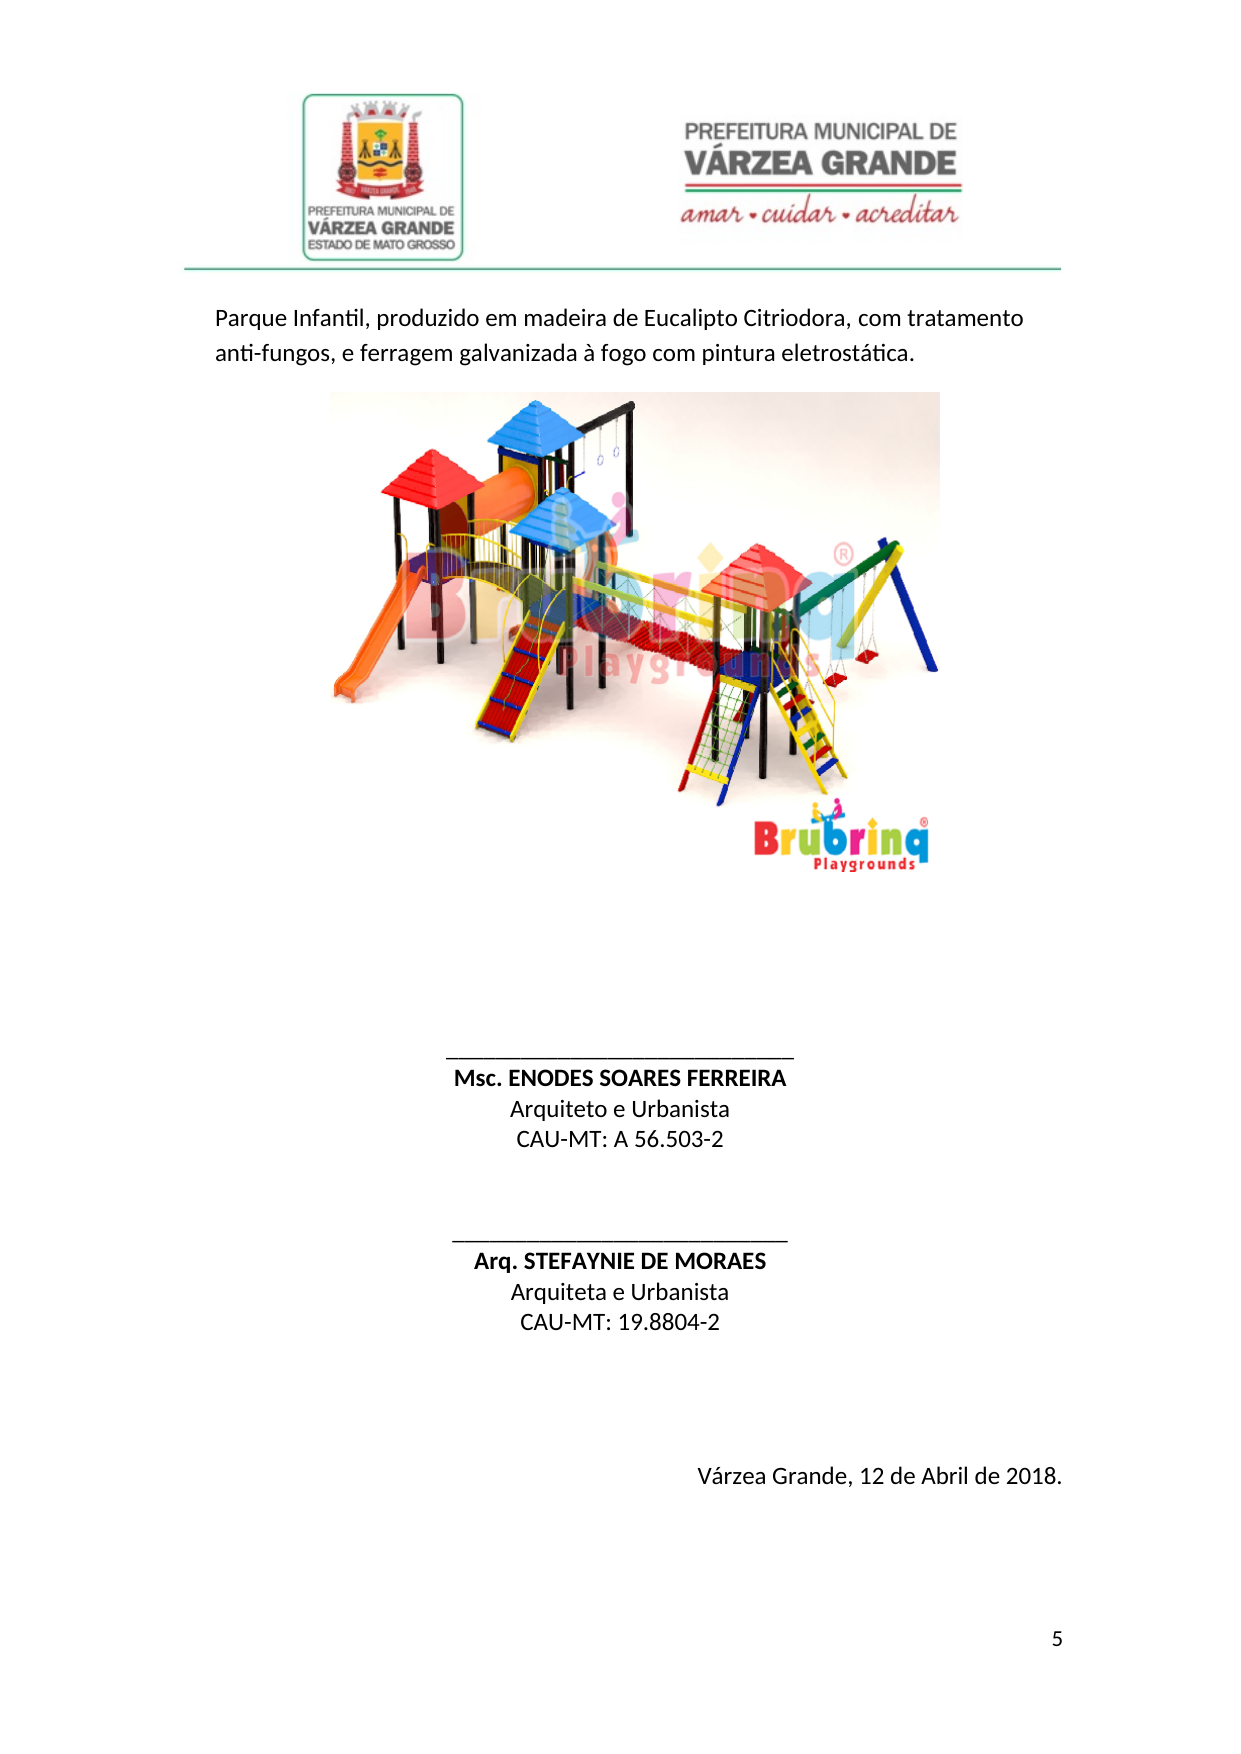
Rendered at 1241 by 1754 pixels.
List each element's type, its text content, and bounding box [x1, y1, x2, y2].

text Arq. STEFAYNIE DE MORAES Arquiteta e Urbanista CAU-MT: 19.8804-2 [177, 1245, 1063, 1337]
text Arquiteto e Urbanista [177, 1093, 1063, 1123]
picture [330, 392, 948, 872]
text ____________________________ Msc. ENODES SOARES FERREIRA [177, 1032, 1063, 1093]
text CAU-MT: A 56.503-2 [177, 1123, 1063, 1154]
text Várzea Grande, 12 de Abril de 2018. [177, 1460, 1063, 1491]
picture [179, 73, 1062, 274]
text ___________________________ [177, 1215, 1063, 1245]
text Parque Infantil, produzido em madeira de Eucalipto Citriodora, com tratamento anti-fungos, e ferragem galvanizada à fogo com pintura eletrostática. [215, 302, 1063, 367]
